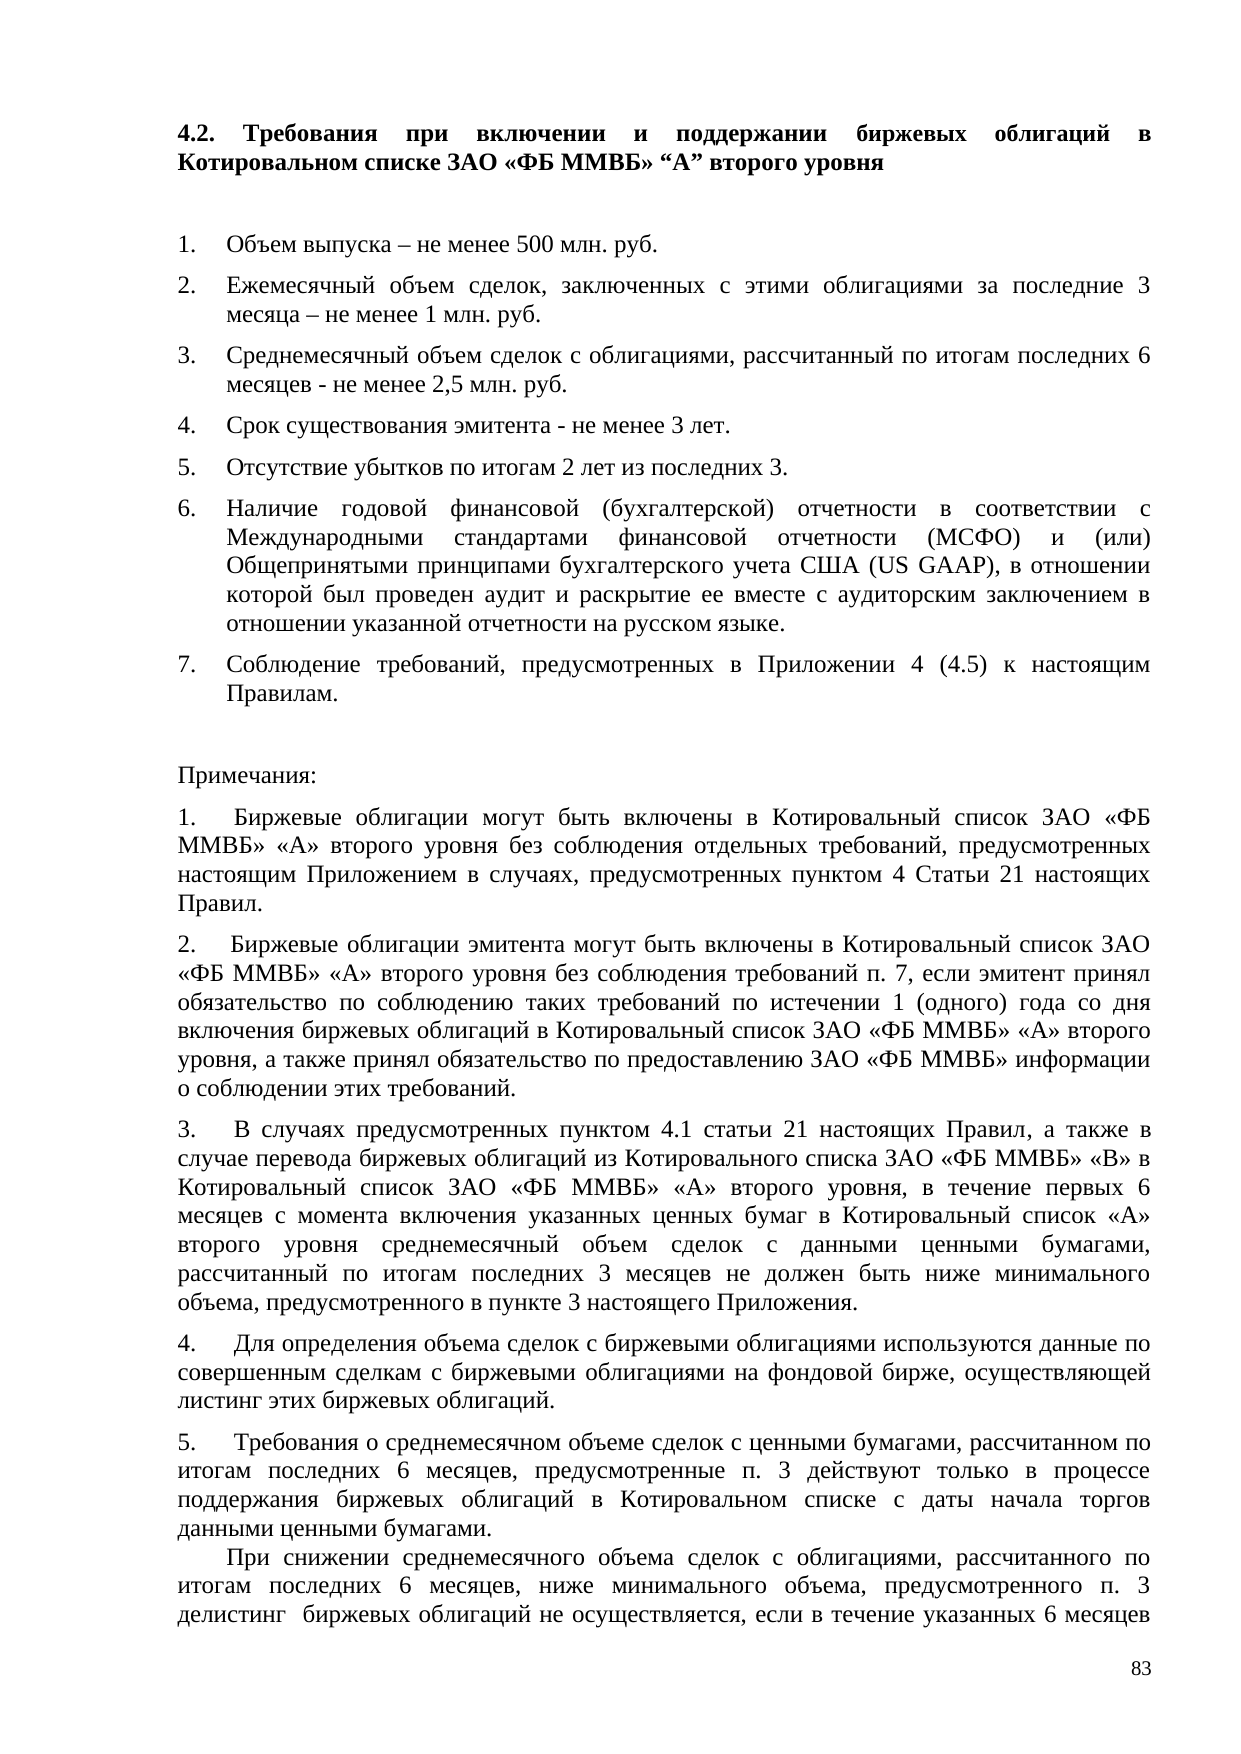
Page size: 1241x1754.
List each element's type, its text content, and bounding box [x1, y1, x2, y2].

text 5. Отсутствие убытков по итогам 2 лет из последних 3. [177, 452, 1152, 481]
text 3. В случаях предусмотренных пунктом 4.1 статьи 21 настоящих Правил, а также в случае перевода биржевых облигаций из Котировального списка ЗАО «ФБ ММВБ» «В» в Котировальный список ЗАО «ФБ ММВБ» «А» второго уровня, в течение первых 6 месяцев с момента включения указанных ценных бумаг в Котировальный список «А» второго уровня среднемесячный объем сделок с данными ценными бумагами, рассчитанный по итогам последних 3 месяцев не должен быть ниже минимального объема, предусмотренного в пункте 3 настоящего Приложения. [177, 1114, 1152, 1316]
text Примечания: [177, 761, 1152, 789]
text 3. Среднемесячный объем сделок с облигациями, рассчитанный по итогам последних 6 месяцев - не менее 2,5 млн. руб. [177, 341, 1152, 398]
text 2. Ежемесячный объем сделок, заключенных с этими облигациями за последние 3 месяца – не менее 1 млн. руб. [177, 271, 1152, 328]
text 4. Срок существования эмитента - не менее 3 лет. [177, 411, 1152, 439]
text 1. Объем выпуска – не менее 500 млн. руб. [177, 229, 1152, 258]
text 7. Соблюдение требований, предусмотренных в Приложении 4 (4.5) к настоящим Правилам. [177, 649, 1152, 707]
text 1. Биржевые облигации могут быть включены в Котировальный список ЗАО «ФБ ММВБ» «А» второго уровня без соблюдения отдельных требований, предусмотренных настоящим Приложением в случаях, предусмотренных пунктом 4 Статьи 21 настоящих Правил. [177, 802, 1152, 917]
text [177, 1542, 1152, 1628]
subtitle 4.2. Требования при включении и поддержании биржевых облигаций в Котировальном списке ЗАО «ФБ ММВБ» “А” второго уровня [177, 118, 1152, 176]
text 5. Требования о среднемесячном объеме сделок с ценными бумагами, рассчитанном по итогам последних 6 месяцев, предусмотренные п. 3 действуют только в процессе поддержания биржевых облигаций в Котировальном списке с даты начала торгов данными ценными бумагами. [177, 1427, 1152, 1542]
text 2. Биржевые облигации эмитента могут быть включены в Котировальный список ЗАО «ФБ ММВБ» «А» второго уровня без соблюдения требований п. 7, если эмитент принял обязательство по соблюдению таких требований по истечении 1 (одного) года со дня включения биржевых облигаций в Котировальный список ЗАО «ФБ ММВБ» «А» второго уровня, а также принял обязательство по предоставлению ЗАО «ФБ ММВБ» информации о соблюдении этих требований. [177, 929, 1152, 1102]
text 6. Наличие годовой финансовой (бухгалтерской) отчетности в соответствии с Международными стандартами финансовой отчетности (МСФО) и (или) Общепринятыми принципами бухгалтерского учета США (US GAAP), в отношении которой был проведен аудит и раскрытие ее вместе с аудиторским заключением в отношении указанной отчетности на русском языке. [177, 493, 1152, 637]
text 4. Для определения объема сделок с биржевыми облигациями используются данные по совершенным сделкам с биржевыми облигациями на фондовой бирже, осуществляющей листинг этих биржевых облигаций. [177, 1328, 1152, 1414]
